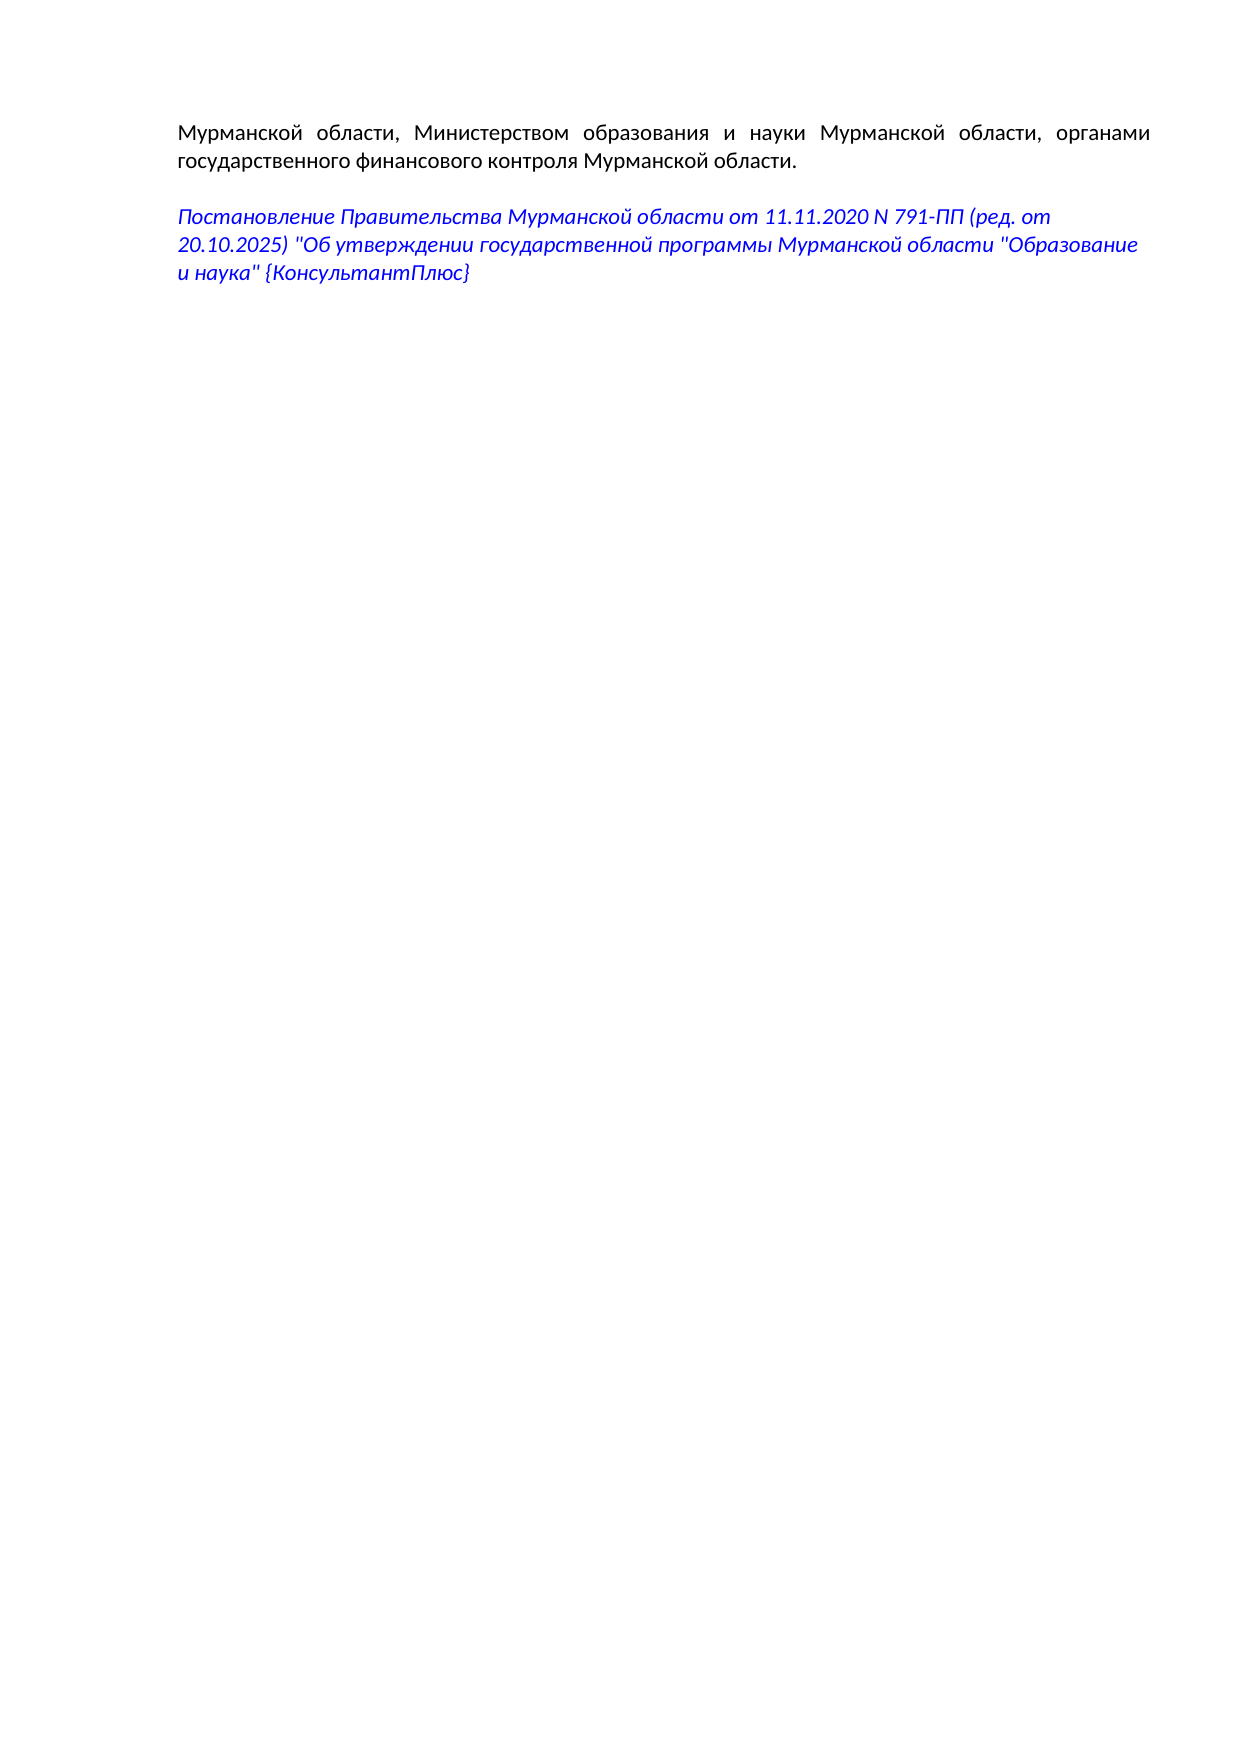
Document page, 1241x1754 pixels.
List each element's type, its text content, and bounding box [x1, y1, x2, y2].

text Постановление Правительства Мурманской области от 11.11.2020 N 791-ПП (ред. от 20.10.2025) "Об утверждении государственной программы Мурманской области "Образование и наука" {КонсультантПлюс} [177, 174, 1152, 314]
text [177, 118, 1152, 174]
